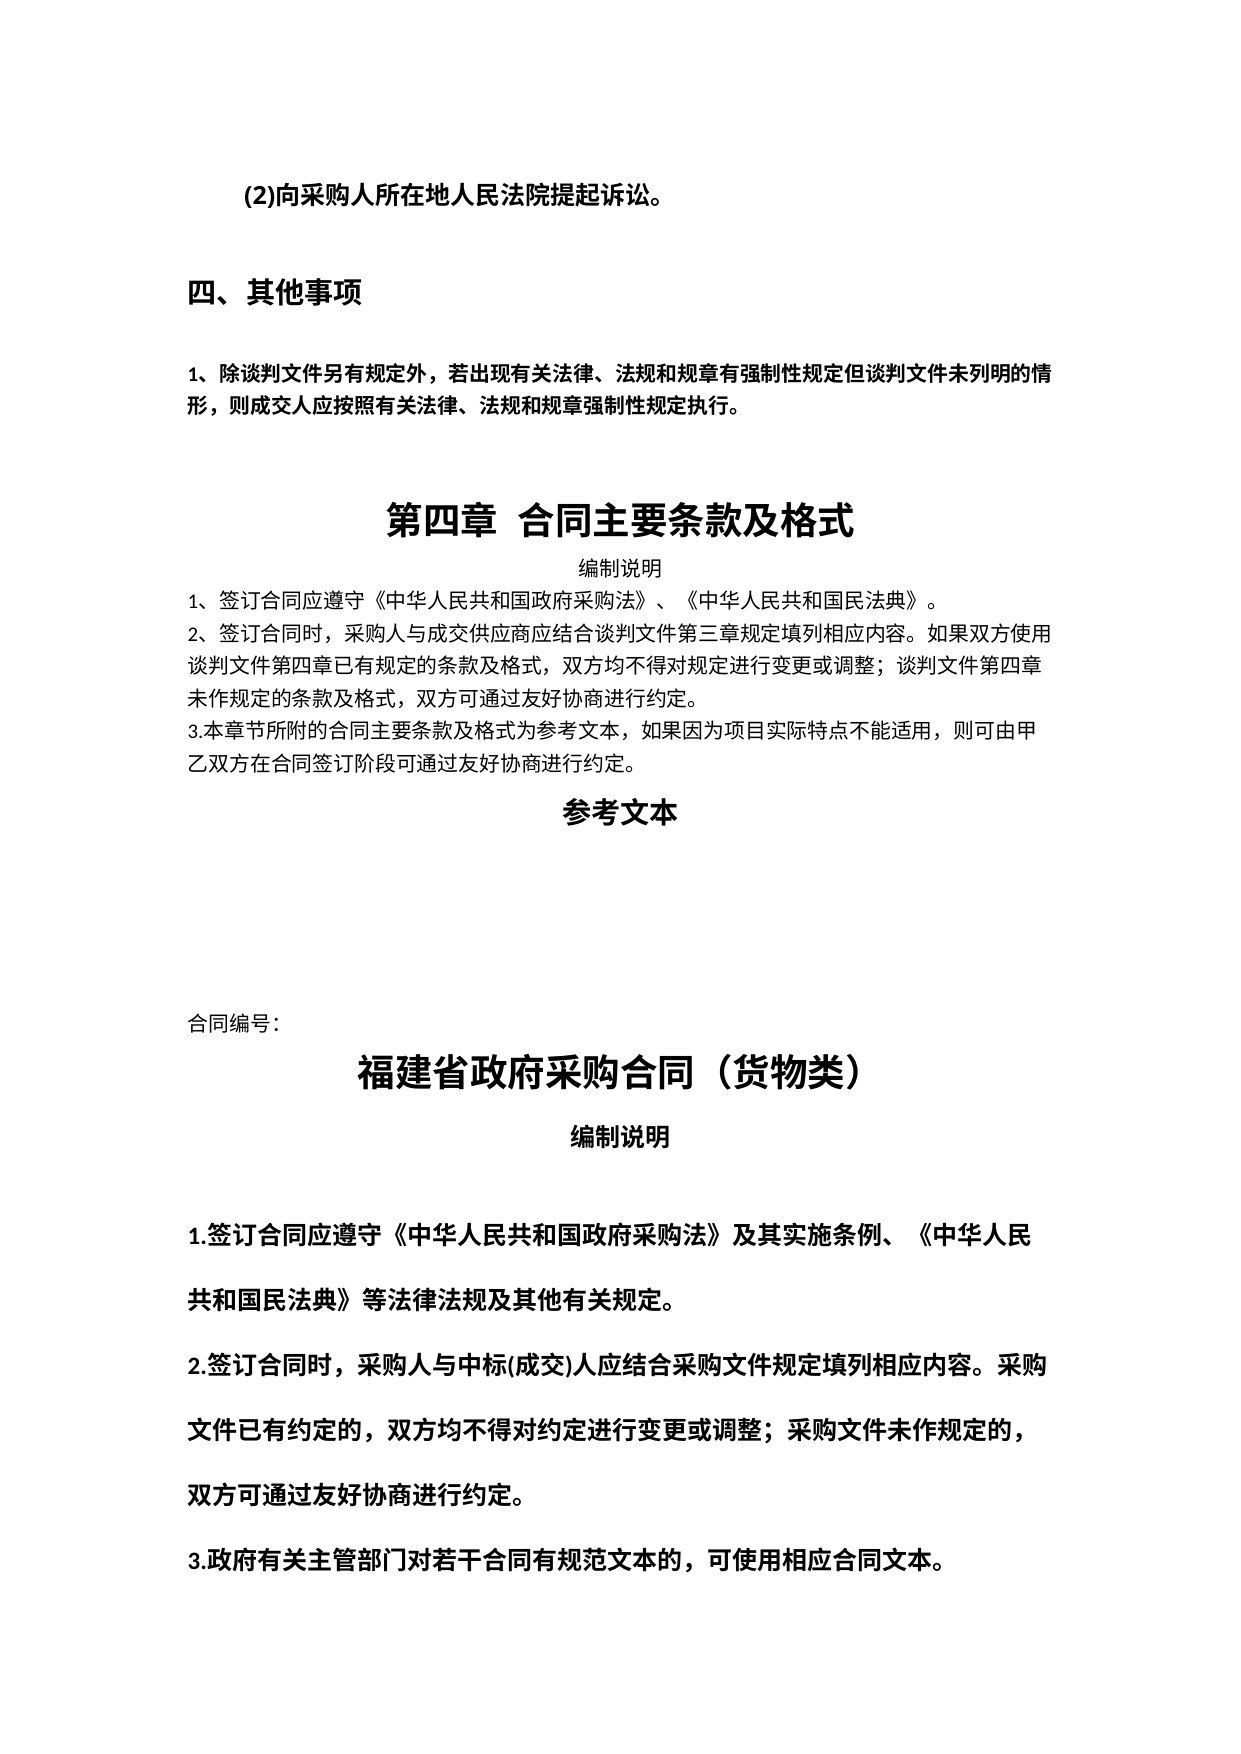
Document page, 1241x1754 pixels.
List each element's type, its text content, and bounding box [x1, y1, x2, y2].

text (2)向采购人所在地人民法院提起诉讼。 [187, 162, 1053, 227]
text 1、除谈判文件另有规定外，若出现有关法律、法规和规章有强制性规定但谈判文件未列明的情形，则成交人应按照有关法律、法规和规章强制性规定执行。 [187, 357, 1053, 422]
text 2、签订合同时，采购人与成交供应商应结合谈判文件第三章规定填列相应内容。如果双方使用谈判文件第四章已有规定的条款及格式，双方均不得对规定进行变更或调整；谈判文件第四章未作规定的条款及格式，双方可通过友好协商进行约定。 [187, 617, 1053, 714]
text 编制说明 [187, 552, 1053, 584]
text 1、签订合同应遵守《中华人民共和国政府采购法》、《中华人民共和国民法典》。 [187, 584, 1053, 617]
text 3.政府有关主管部门对若干合同有规范文本的，可使用相应合同文本。 [187, 1527, 1053, 1592]
text 四、其他事项 [187, 259, 1053, 324]
text 编制说明 [187, 1104, 1053, 1202]
text 1.签订合同应遵守《中华人民共和国政府采购法》及其实施条例、《中华人民共和国民法典》等法律法规及其他有关规定。 [187, 1202, 1053, 1332]
text 参考文本 [187, 779, 1053, 844]
text 第四章 合同主要条款及格式 [187, 487, 1053, 552]
text 福建省政府采购合同（货物类） [187, 1039, 1053, 1104]
text 合同编号： [187, 1007, 1053, 1039]
text 2.签订合同时，采购人与中标(成交)人应结合采购文件规定填列相应内容。采购文件已有约定的，双方均不得对约定进行变更或调整；采购文件未作规定的，双方可通过友好协商进行约定。 [187, 1332, 1053, 1527]
text 3.本章节所附的合同主要条款及格式为参考文本，如果因为项目实际特点不能适用，则可由甲乙双方在合同签订阶段可通过友好协商进行约定。 [187, 714, 1053, 779]
